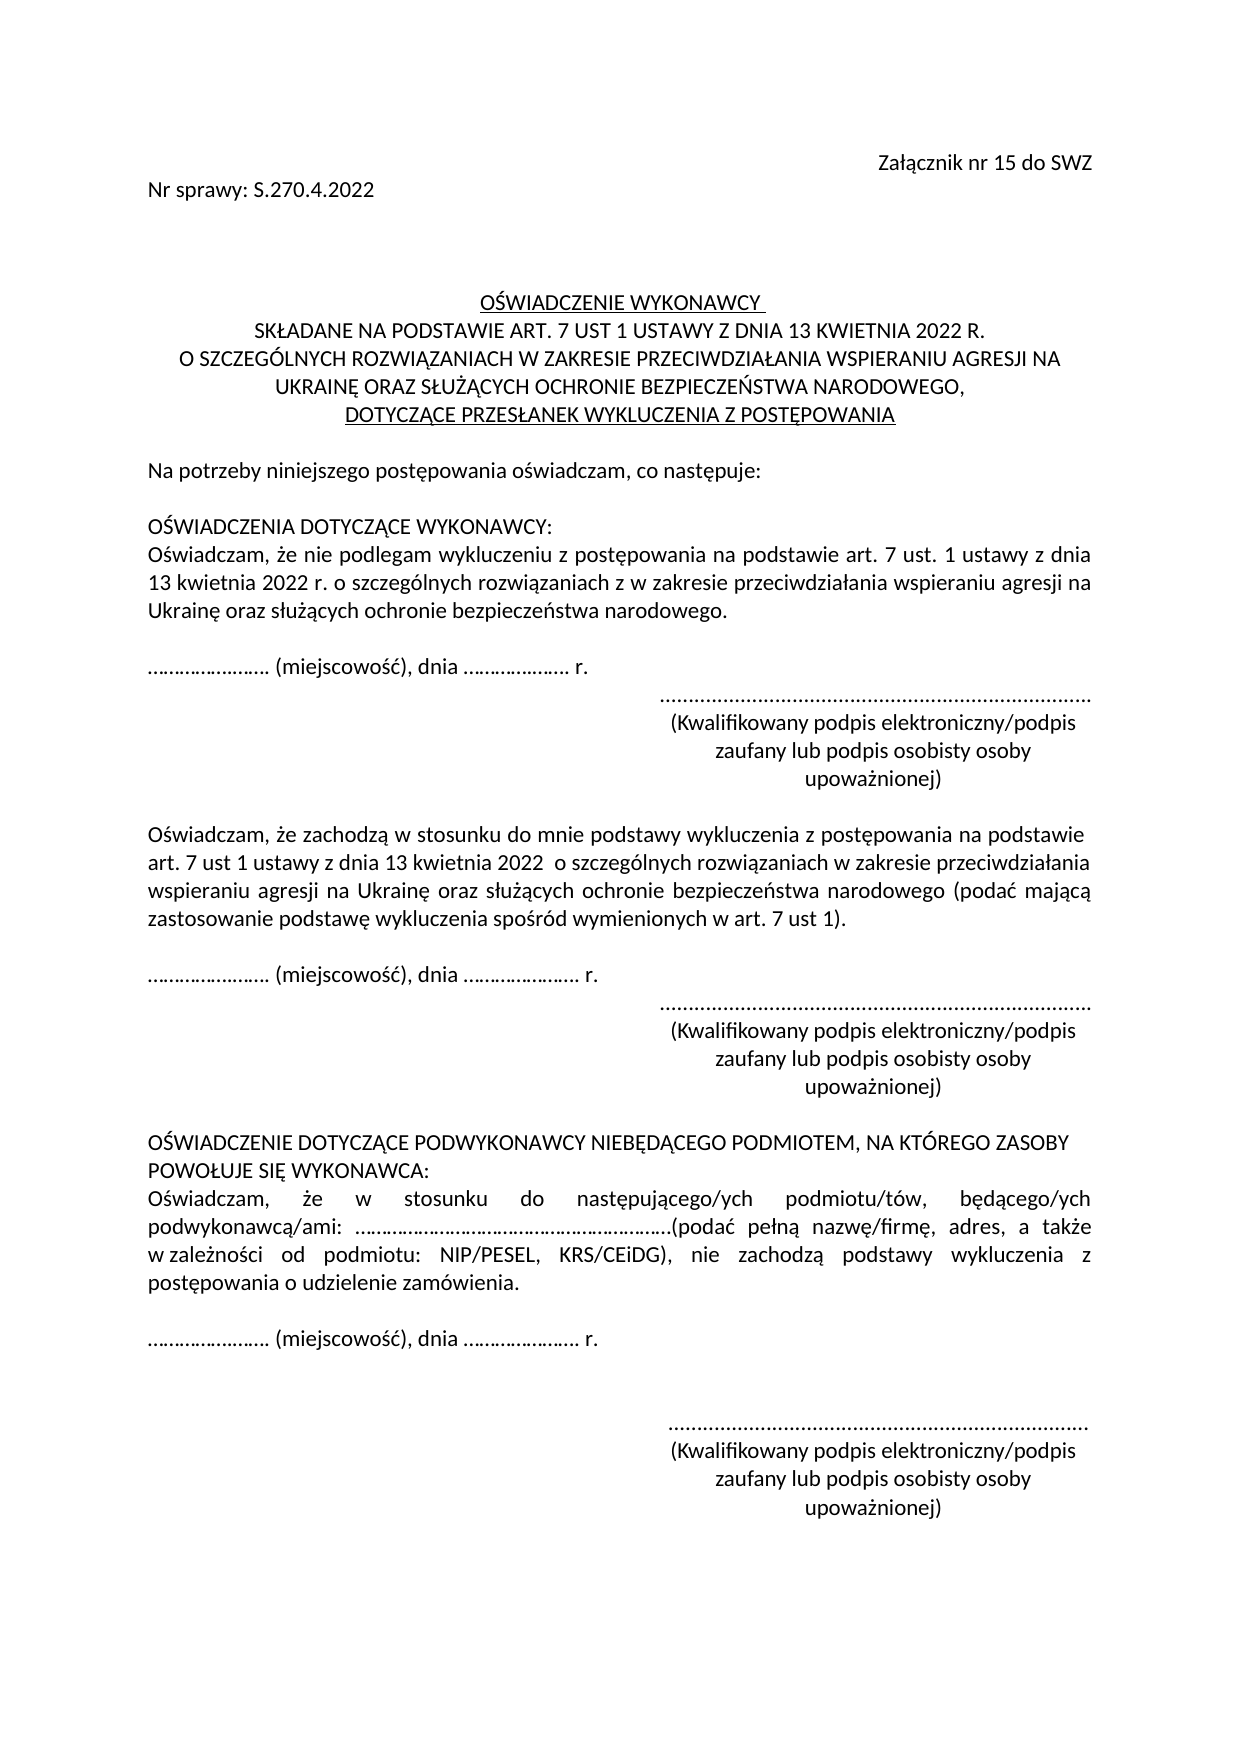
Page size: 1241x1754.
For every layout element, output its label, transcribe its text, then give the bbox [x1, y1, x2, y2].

text Oświadczam, że nie podlegam wykluczeniu z postępowania na podstawie art. 7 ust. 1 ustawy z dnia 13 kwietnia 2022 r. o szczególnych rozwiązaniach z w zakresie przeciwdziałania wspieraniu agresji na Ukrainę oraz służących ochronie bezpieczeństwa narodowego. [148, 540, 1093, 624]
text OŚWIADCZENIE DOTYCZĄCE PODWYKONAWCY NIEBĘDĄCEGO PODMIOTEM, NA KTÓREGO ZASOBY POWOŁUJE SIĘ WYKONAWCA: [148, 1128, 1093, 1184]
text Na potrzeby niniejszego postępowania oświadczam, co następuje: [148, 456, 1093, 484]
text Oświadczam, że w stosunku do następującego/ych podmiotu/tów, będącego/ych podwykonawcą/ami: ……………………………………………………(podać pełną nazwę/firmę, adres, a także w zależności od podmiotu: NIP/PESEL, KRS/CEiDG), nie zachodzą podstawy wykluczenia z postępowania o udzielenie zamówienia. [148, 1184, 1093, 1296]
text (Kwalifikowany podpis elektroniczny/podpis zaufany lub podpis osobisty osoby upoważnionej) [654, 708, 1093, 792]
text Nr sprawy: S.270.4.2022 [148, 176, 1093, 204]
text ........................................................................... [654, 680, 1093, 708]
text Oświadczam, że zachodzą w stosunku do mnie podstawy wykluczenia z postępowania na podstawie art. 7 ust 1 ustawy z dnia 13 kwietnia 2022 o szczególnych rozwiązaniach w zakresie przeciwdziałania wspieraniu agresji na Ukrainę oraz służących ochronie bezpieczeństwa narodowego (podać mającą zastosowanie podstawę wykluczenia spośród wymienionych w art. 7 ust 1). [148, 820, 1093, 932]
text …………….……. (miejscowość), dnia ………….……. r. [148, 652, 1093, 680]
subtitle Załącznik nr 15 do SWZ [148, 148, 1093, 176]
text …………….……. (miejscowość), dnia …………………. r. [148, 1324, 1093, 1352]
text (Kwalifikowany podpis elektroniczny/podpis zaufany lub podpis osobisty osoby upoważnionej) [654, 1437, 1093, 1521]
text OŚWIADCZENIA DOTYCZĄCE WYKONAWCY: [148, 512, 1093, 540]
text (Kwalifikowany podpis elektroniczny/podpis zaufany lub podpis osobisty osoby upoważnionej) [654, 1016, 1093, 1100]
text ......................................................................... [654, 1408, 1093, 1437]
text DOTYCZĄCE PRZESŁANEK WYKLUCZENIA Z POSTĘPOWANIA [148, 400, 1093, 428]
text O SZCZEGÓLNYCH ROZWIĄZANIACH W ZAKRESIE PRZECIWDZIAŁANIA WSPIERANIU AGRESJI NA UKRAINĘ ORAZ SŁUŻĄCYCH OCHRONIE BEZPIECZEŃSTWA NARODOWEGO, [148, 344, 1093, 400]
text …………….……. (miejscowość), dnia …………………. r. [148, 960, 1093, 988]
text ........................................................................... [654, 988, 1093, 1016]
text OŚWIADCZENIE WYKONAWCY [148, 288, 1093, 316]
text SKŁADANE NA PODSTAWIE ART. 7 UST 1 USTAWY Z DNIA 13 KWIETNIA 2022 R. [148, 316, 1093, 344]
